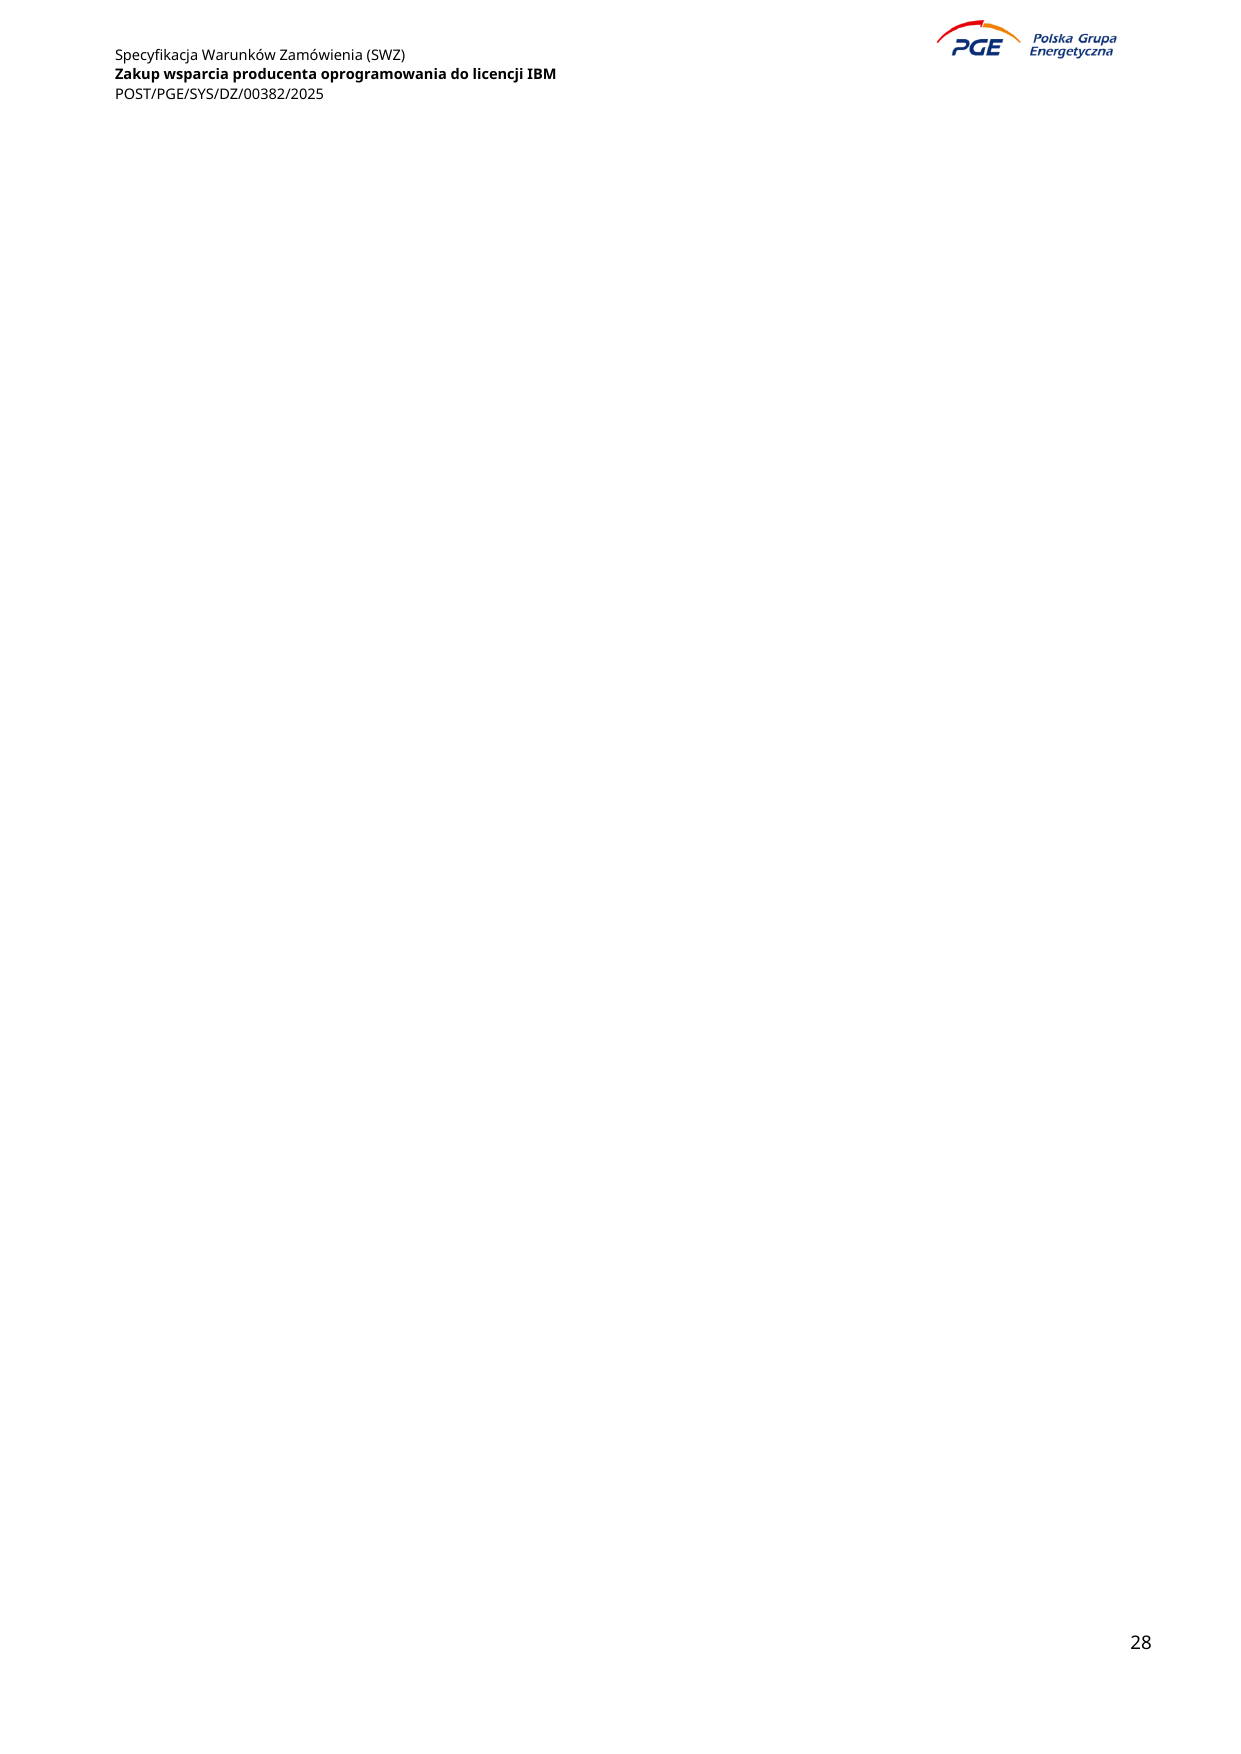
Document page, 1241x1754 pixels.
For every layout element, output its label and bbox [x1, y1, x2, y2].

picture [920, 14, 1132, 78]
